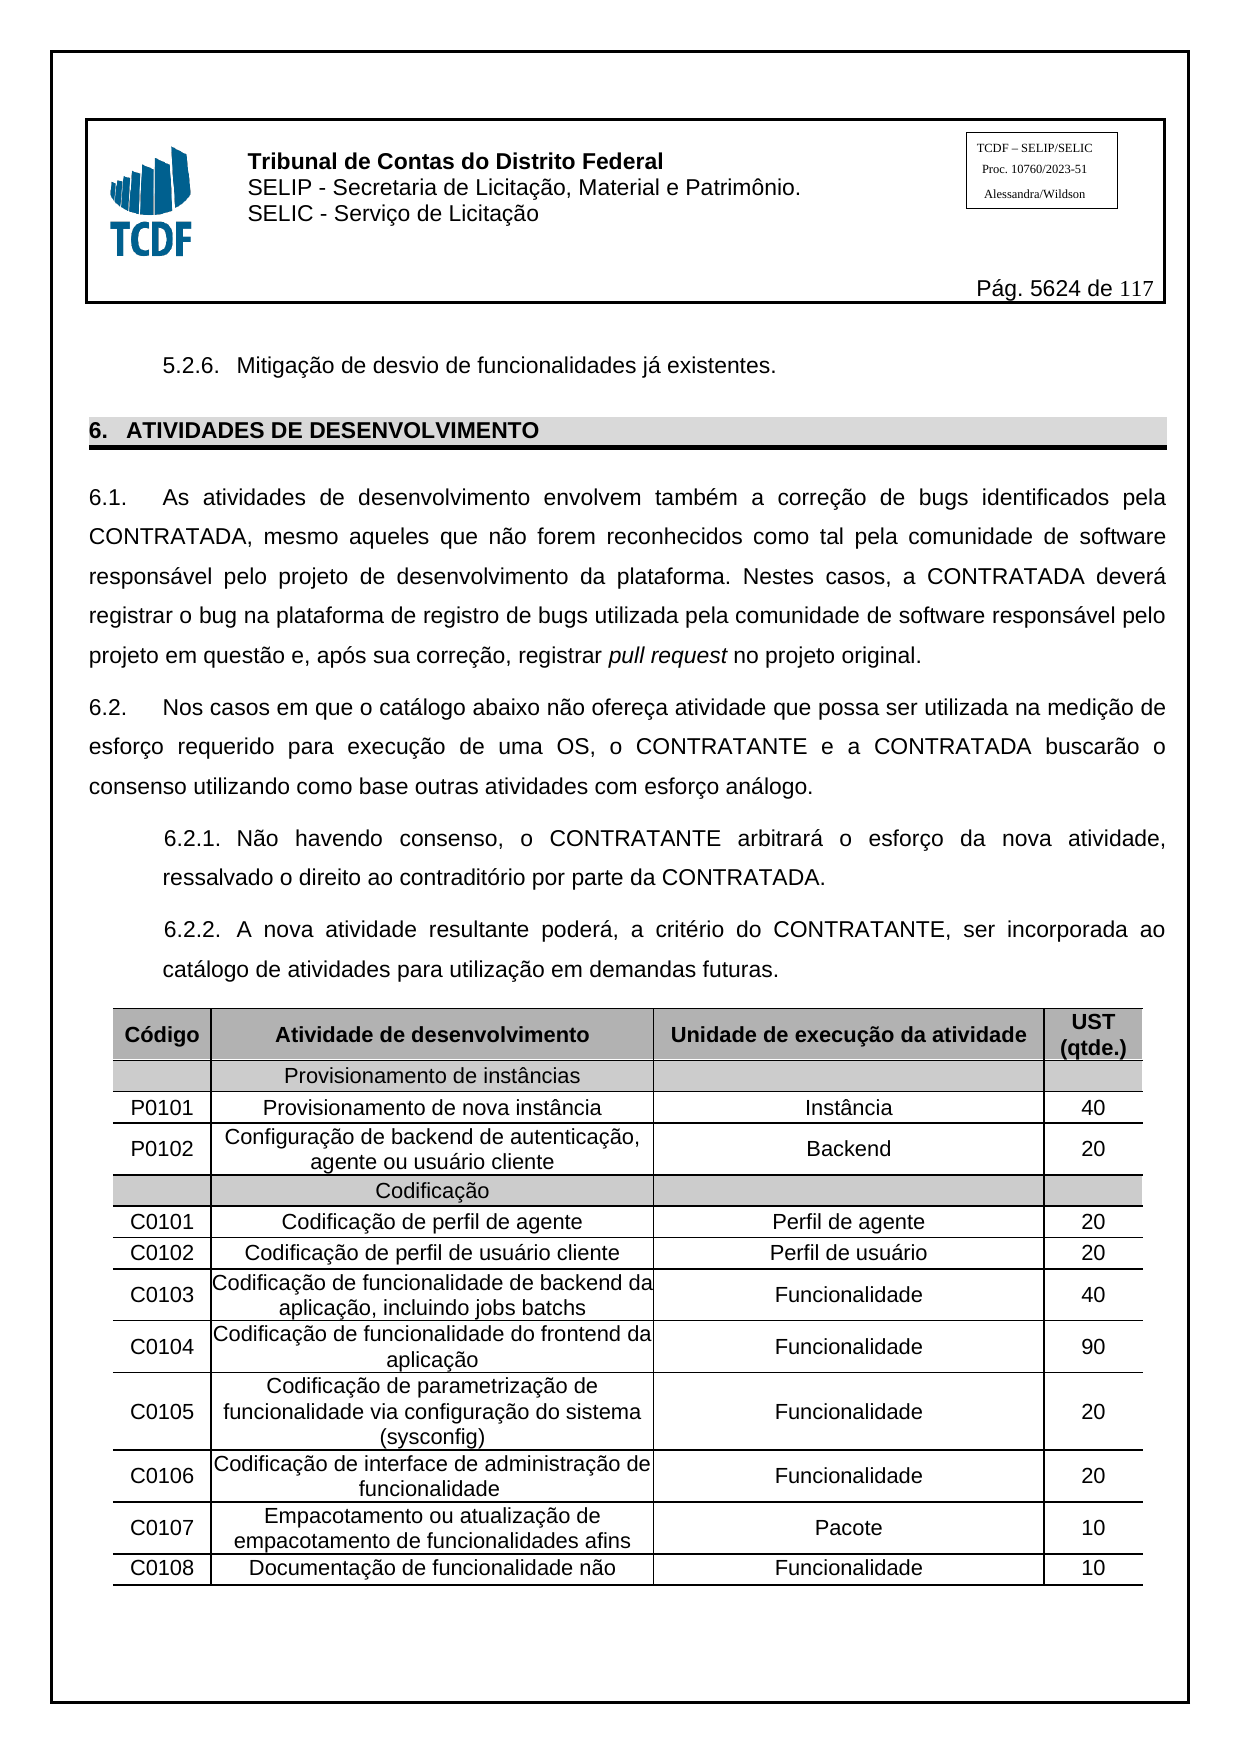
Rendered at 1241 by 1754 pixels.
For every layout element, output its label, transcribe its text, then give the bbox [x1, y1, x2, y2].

table_cell Codificação [212, 1176, 653, 1205]
table_cell C0105 [113, 1373, 210, 1449]
table_cell C0104 [113, 1321, 210, 1372]
table_cell 20 [1045, 1373, 1142, 1449]
table_cell 20 [1045, 1451, 1142, 1501]
table_cell Codificação de funcionalidade de backend da aplicação, incluindo jobs batchs [212, 1270, 653, 1320]
table_cell Configuração de backend de autenticação, agente ou usuário cliente [212, 1124, 653, 1174]
table_cell Codificação de perfil de agente [212, 1207, 653, 1237]
table_cell P0101 [113, 1092, 210, 1122]
list Mitigação de desvio de funcionalidades já existentes. [162, 352, 1167, 379]
list ATIVIDADES DE DESENVOLVIMENTO [89, 417, 1167, 445]
table_cell Funcionalidade [654, 1321, 1043, 1372]
table_cell 40 [1045, 1092, 1142, 1122]
table_cell Codificação de interface de administração de funcionalidade [506, 1451, 653, 1501]
table_cell Codificação de interface de administração de funcionalidade [212, 1451, 359, 1501]
table_cell [113, 1061, 210, 1091]
table_cell 90 [1045, 1321, 1142, 1372]
picture [95, 143, 206, 259]
table_cell Codificação de parametrização de funcionalidade via configuração do sistema (sysconfig) [212, 1373, 653, 1449]
table_cell Provisionamento de instâncias [212, 1061, 653, 1091]
table_cell 20 [1045, 1124, 1142, 1174]
table_cell P0102 [113, 1124, 210, 1174]
table_cell Perfil de agente [654, 1207, 1043, 1237]
table_cell C0107 [113, 1503, 210, 1553]
table_cell Provisionamento de nova instância [212, 1092, 653, 1122]
table_cell [654, 1176, 1043, 1205]
table_cell C0103 [113, 1270, 210, 1320]
table_cell Perfil de usuário [654, 1238, 1043, 1268]
list A nova atividade resultante poderá, a critério do CONTRATANTE, ser incorporada ao catálogo de atividades para utilização em demandas futuras. [162, 916, 1167, 982]
table_cell C0102 [113, 1238, 210, 1268]
table_cell [1045, 1176, 1142, 1205]
list As atividades de desenvolvimento envolvem também a correção de bugs identificados pela CONTRATADA, mesmo aqueles que não forem reconhecidos como tal pela comunidade de software responsável pelo projeto de desenvolvimento da plataforma. Nestes casos, a CONTRATADA deverá registrar o bug na plataforma de registro de bugs utilizada pela comunidade de software responsável pelo projeto em questão e, após sua correção, registrar pull request no projeto original. [89, 484, 1167, 668]
table_cell Funcionalidade [654, 1373, 1043, 1449]
list Não havendo consenso, o CONTRATANTE arbitrará o esforço da nova atividade, ressalvado o direito ao contraditório por parte da CONTRATADA. [162, 825, 1167, 891]
table_header UST (qtde.) [1045, 1009, 1142, 1059]
table_cell [654, 1061, 1043, 1091]
table_cell 20 [1045, 1207, 1142, 1237]
table_header Código [113, 1009, 210, 1059]
table_cell Pacote [654, 1503, 1043, 1553]
table_cell Empacotamento ou atualização de empacotamento de funcionalidades afins [212, 1503, 653, 1553]
table_cell Instância [654, 1092, 1043, 1122]
table_cell [1045, 1061, 1142, 1091]
table_cell Documentação de funcionalidade não disponível na documentação oficial [212, 1555, 653, 1584]
table_cell C0108 [113, 1555, 210, 1584]
table_header Atividade de desenvolvimento [212, 1009, 653, 1059]
table_cell Codificação de funcionalidade do frontend da aplicação [212, 1321, 653, 1372]
table_cell Funcionalidade [654, 1270, 1043, 1320]
table_cell 10 [1045, 1503, 1142, 1553]
table_cell C0106 [113, 1451, 210, 1501]
list Nos casos em que o catálogo abaixo não ofereça atividade que possa ser utilizada na medição de esforço requerido para execução de uma OS, o CONTRATANTE e a CONTRATADA buscarão o consenso utilizando como base outras atividades com esforço análogo. [89, 694, 1167, 799]
table_cell C0101 [113, 1207, 210, 1237]
table_cell Codificação de perfil de usuário cliente [212, 1238, 653, 1268]
table_cell Backend [654, 1124, 1043, 1174]
table_cell Funcionalidade [654, 1555, 1043, 1584]
table_cell 40 [1045, 1270, 1142, 1320]
table_cell Funcionalidade [654, 1451, 1043, 1501]
table_cell [113, 1176, 210, 1205]
table_cell 10 [1045, 1555, 1142, 1584]
table_header Unidade de execução da atividade [654, 1009, 1043, 1059]
table_cell 20 [1045, 1238, 1142, 1268]
